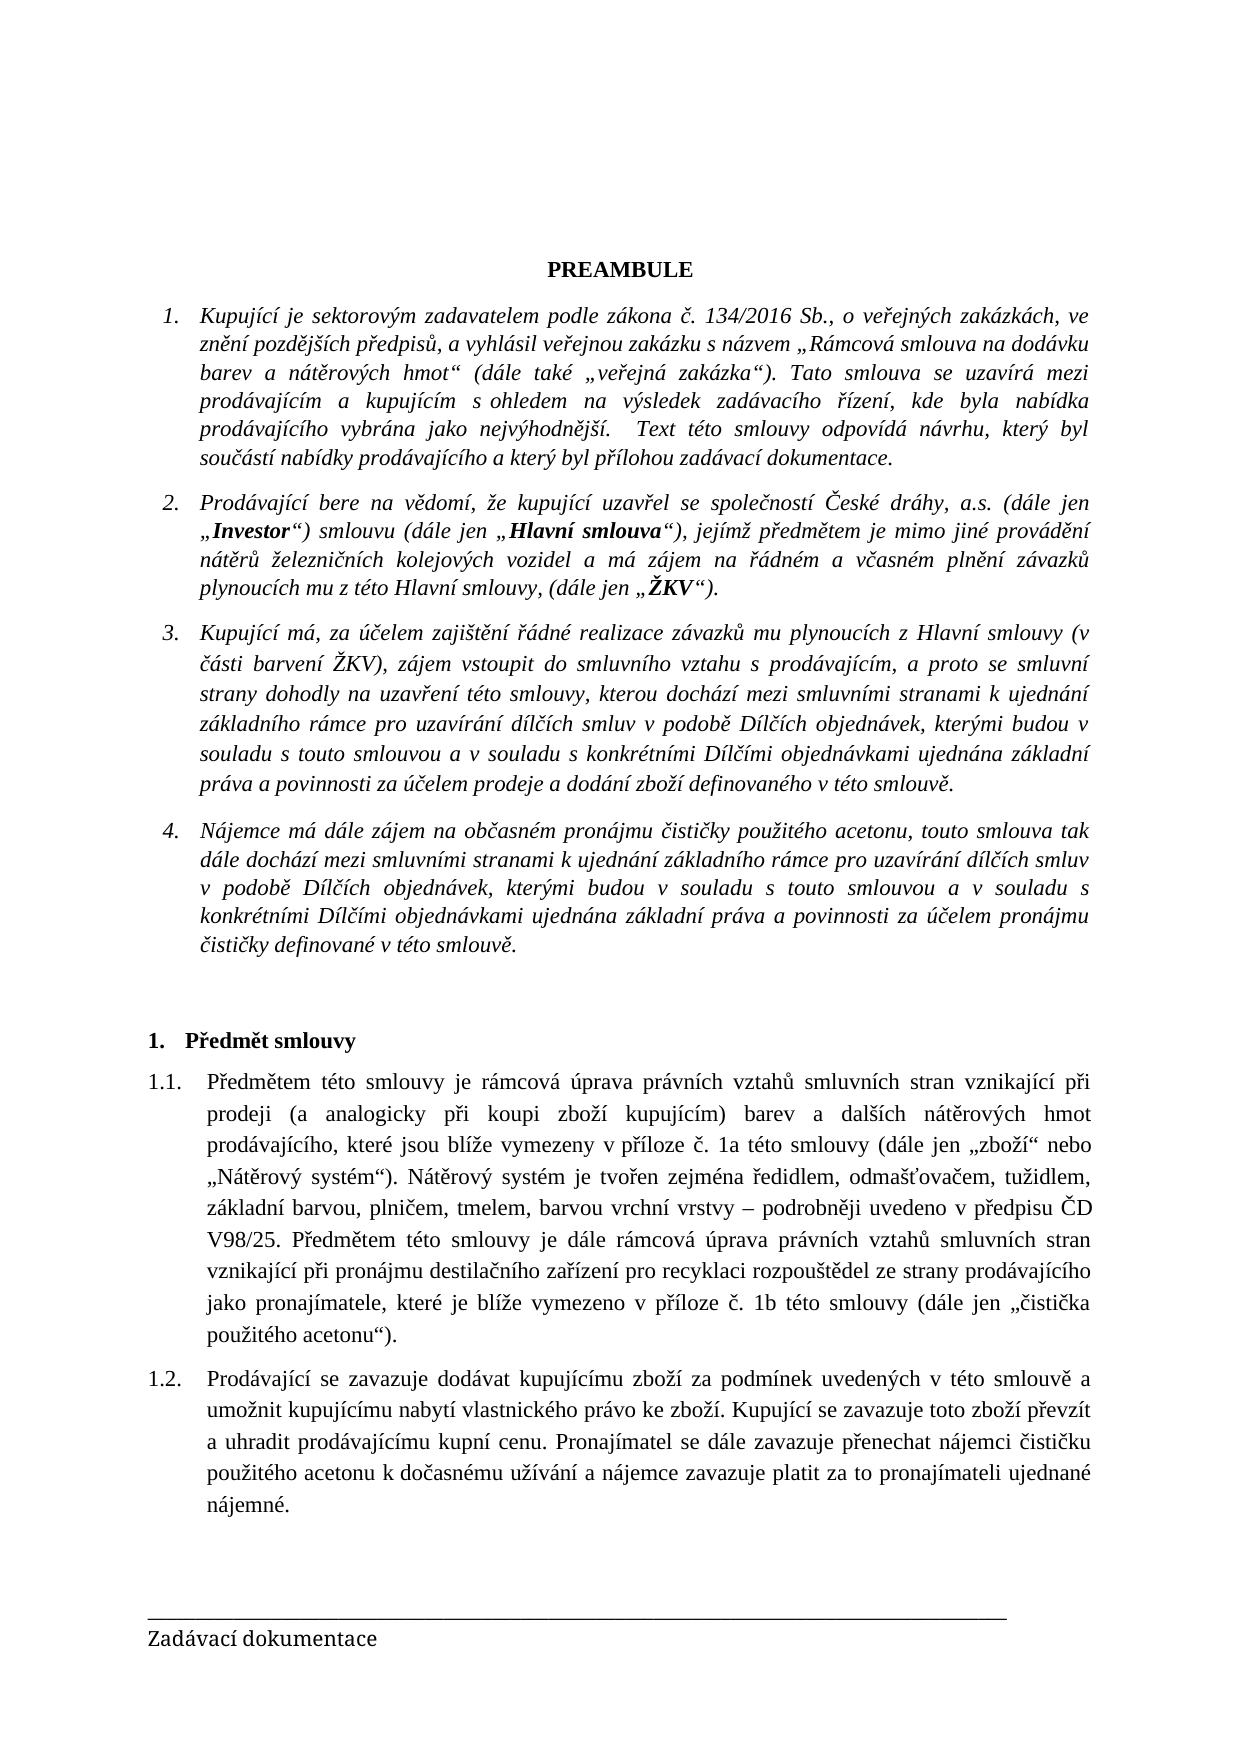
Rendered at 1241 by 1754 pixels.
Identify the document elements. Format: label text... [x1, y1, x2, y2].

list Kupující má, za účelem zajištění řádné realizace závazků mu plynoucích z Hlavní smlouvy (v části barvení ŽKV), zájem vstoupit do smluvního vztahu s prodávajícím, a proto se smluvní strany dohodly na uzavření této smlouvy, kterou dochází mezi smluvními stranami k ujednání základního rámce pro uzavírání dílčích smluv v podobě Dílčích objednávek, kterými budou v souladu s touto smlouvou a v souladu s konkrétními Dílčími objednávkami ujednána základní práva a povinnosti za účelem prodeje a dodání zboží definovaného v této smlouvě. [162, 619, 1093, 797]
list Prodávající bere na vědomí, že kupující uzavřel se společností České dráhy, a.s. (dále jen „Investor“) smlouvu (dále jen „Hlavní smlouva“), jejímž předmětem je mimo jiné provádění nátěrů železničních kolejových vozidel a má zájem na řádném a včasném plnění závazků plynoucích mu z této Hlavní smlouvy, (dále jen „ŽKV“). [162, 489, 1093, 601]
subtitle Předmět smlouvy [148, 1027, 1093, 1053]
subtitle Předmětem této smlouvy je rámcová úprava právních vztahů smluvních stran vznikající při prodeji (a analogicky při koupi zboží kupujícím) barev a dalších nátěrových hmot prodávajícího, které jsou blíže vymezeny v příloze č. 1a této smlouvy (dále jen „zboží“ nebo „Nátěrový systém“). Nátěrový systém je tvořen zejména ředidlem, odmašťovačem, tužidlem, základní barvou, plničem, tmelem, barvou vrchní vrstvy – podrobněji uvedeno v předpisu ČD V98/25. Předmětem této smlouvy je dále rámcová úprava právních vztahů smluvních stran vznikající při pronájmu destilačního zařízení pro recyklaci rozpouštědel ze strany prodávajícího jako pronajímatele, které je blíže vymezeno v příloze č. 1b této smlouvy (dále jen „čistička použitého acetonu“). [148, 1068, 1093, 1347]
list Kupující je sektorovým zadavatelem podle zákona č. 134/2016 Sb., o veřejných zakázkách, ve znění pozdějších předpisů, a vyhlásil veřejnou zakázku s názvem „Rámcová smlouva na dodávku barev a nátěrových hmot“ (dále také „veřejná zakázka“). Tato smlouva se uzavírá mezi prodávajícím a kupujícím s ohledem na výsledek zadávacího řízení, kde byla nabídka prodávajícího vybrána jako nejvýhodnější. Text této smlouvy odpovídá návrhu, který byl součástí nabídky prodávajícího a který byl přílohou zadávací dokumentace. [162, 302, 1093, 470]
subtitle Prodávající se zavazuje dodávat kupujícímu zboží za podmínek uvedených v této smlouvě a umožnit kupujícímu nabytí vlastnického právo ke zboží. Kupující se zavazuje toto zboží převzít a uhradit prodávajícímu kupní cenu. Pronajímatel se dále zavazuje přenechat nájemci čističku použitého acetonu k dočasnému užívání a nájemce zavazuje platit za to pronajímateli ujednané nájemné. [148, 1365, 1093, 1517]
text PREAMBULE [148, 257, 1093, 283]
list Nájemce má dále zájem na občasném pronájmu čističky použitého acetonu, touto smlouva tak dále dochází mezi smluvními stranami k ujednání základního rámce pro uzavírání dílčích smluv v podobě Dílčích objednávek, kterými budou v souladu s touto smlouvou a v souladu s konkrétními Dílčími objednávkami ujednána základní práva a povinnosti za účelem pronájmu čističky definované v této smlouvě. [162, 817, 1093, 957]
